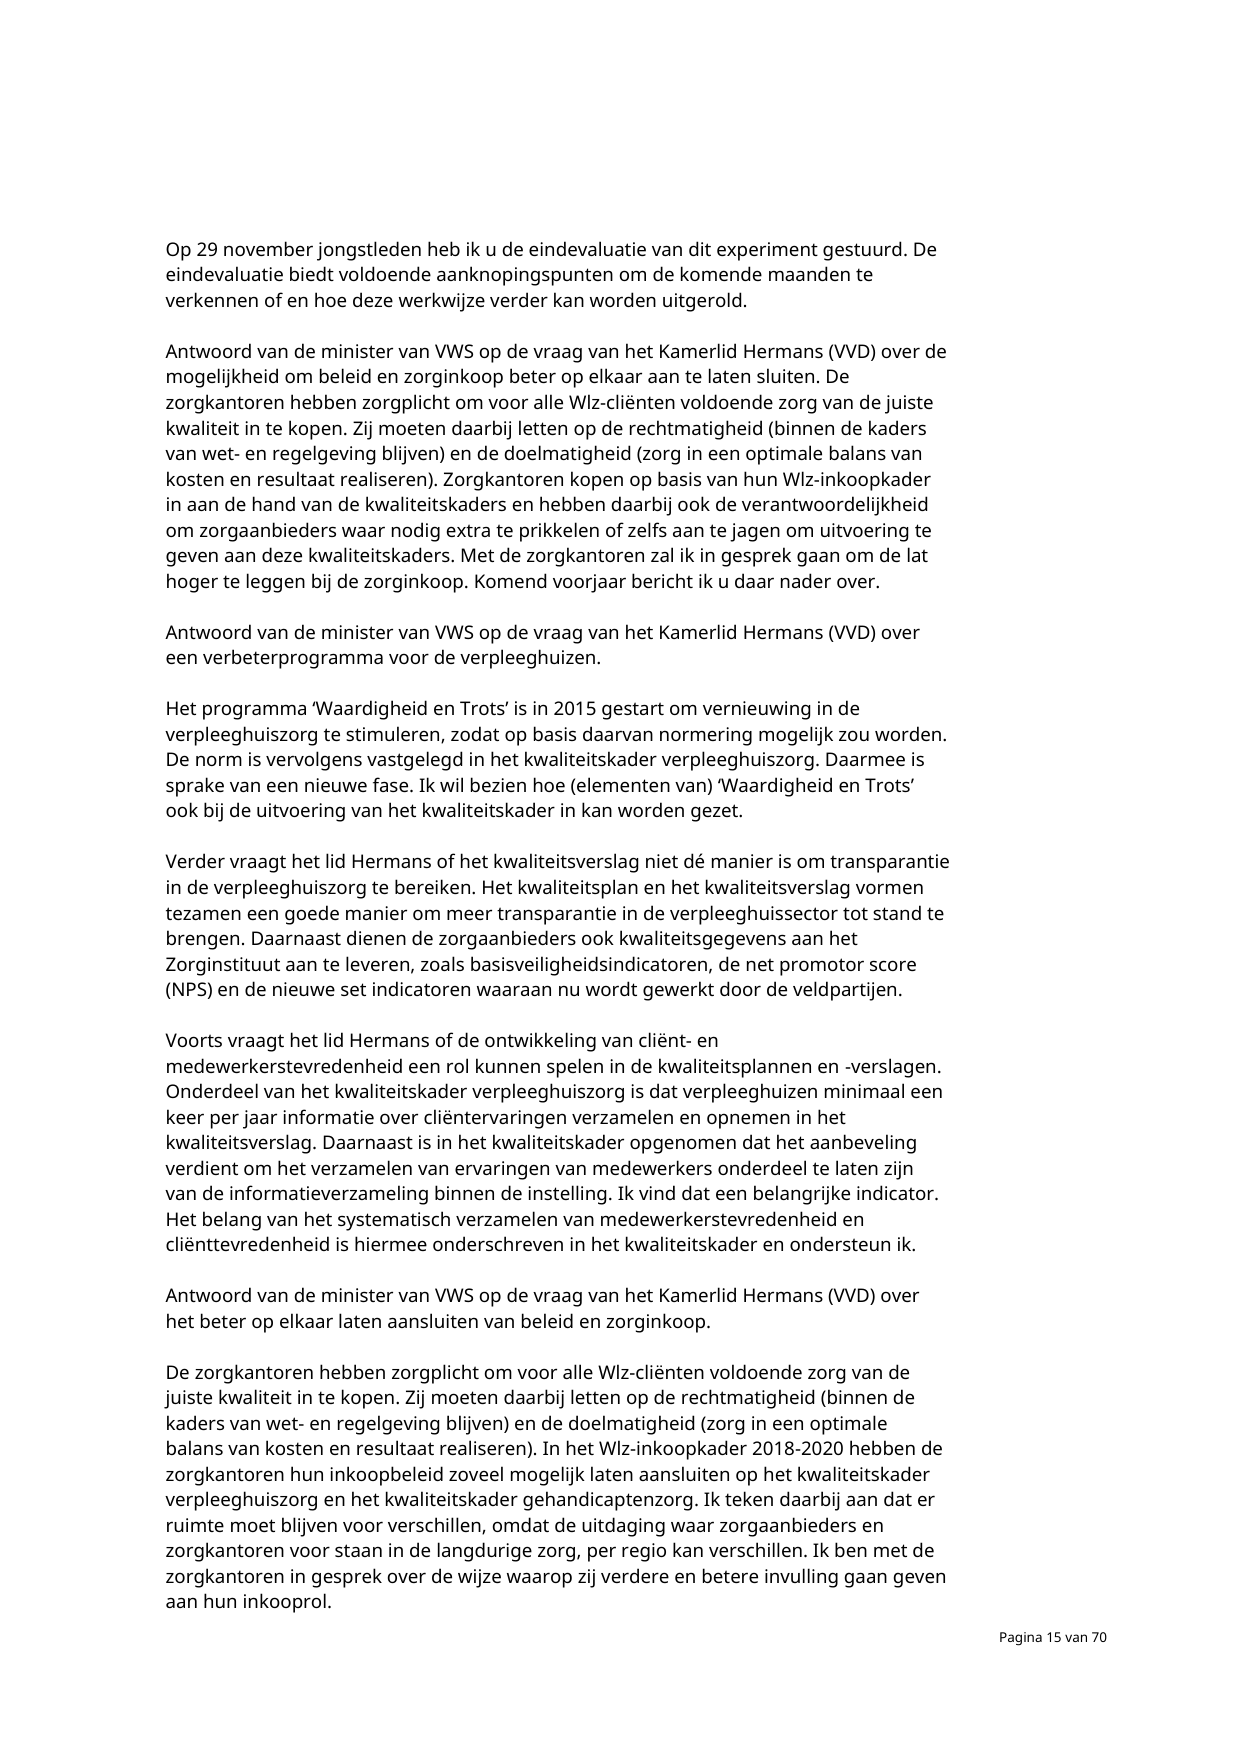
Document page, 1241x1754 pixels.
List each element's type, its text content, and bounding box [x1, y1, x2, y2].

text Antwoord van de minister van VWS op de vraag van het Kamerlid Hermans (VVD) over het beter op elkaar laten aansluiten van beleid en zorginkoop. [165, 1283, 950, 1359]
text Antwoord van de minister van VWS op de vraag van het Kamerlid () over de mogelijkheid om beleid en zorginkoop beter op elkaar aan te laten sluiten. De zorgkantoren hebben zorgplicht om voor alle Wlz-cliënten voldoende zorg van de juiste kwaliteit in te kopen. Zij moeten daarbij letten op de rechtmatigheid (binnen de kaders van wet- en regelgeving blijven) en de doelmatigheid (zorg in een optimale balans van kosten en resultaat realiseren). Zorgkantoren kopen op basis van hun Wlz-inkoopkader in aan de hand van de kwaliteitskaders en hebben daarbij ook de verantwoordelijkheid om zorgaanbieders waar nodig extra te prikkelen of zelfs aan te jagen om uitvoering te geven aan deze kwaliteitskaders. Met de zorgkantoren zal ik in gesprek gaan om de lat hoger te leggen bij de zorginkoop. Komend voorjaar bericht ik u daar nader over. [165, 338, 950, 593]
text Verder vraagt het lid Hermans of het kwaliteitsverslag niet dé manier is om transparantie in de verpleeghuiszorg te bereiken. Het kwaliteitsplan en het kwaliteitsverslag vormen tezamen een goede manier om meer transparantie in de verpleeghuissector tot stand te brengen. Daarnaast dienen de zorgaanbieders ook kwaliteitsgegevens aan het Zorginstituut aan te leveren, zoals basisveiligheidsindicatoren, de net promotor score (NPS) en de nieuwe set indicatoren waaraan nu wordt gewerkt door de veldpartijen. [165, 849, 950, 1002]
text Voorts vraagt het lid Hermans of de ontwikkeling van cliënt- en medewerkerstevredenheid een rol kunnen spelen in de kwaliteitsplannen en -verslagen. Onderdeel van het kwaliteitskader verpleeghuiszorg is dat verpleeghuizen minimaal een keer per jaar informatie over cliëntervaringen verzamelen en opnemen in het kwaliteitsverslag. Daarnaast is in het kwaliteitskader opgenomen dat het aanbeveling verdient om het verzamelen van ervaringen van medewerkers onderdeel te laten zijn van de informatieverzameling binnen de instelling. Ik vind dat een belangrijke indicator. Het belang van het systematisch verzamelen van medewerkerstevredenheid en cliënttevredenheid is hiermee onderschreven in het kwaliteitskader en ondersteun ik. [165, 1027, 950, 1257]
text Het programma ‘Waardigheid en Trots’ is in 2015 gestart om vernieuwing in de verpleeghuiszorg te stimuleren, zodat op basis daarvan normering mogelijk zou worden. De norm is vervolgens vastgelegd in het kwaliteitskader verpleeghuiszorg. Daarmee is sprake van een nieuwe fase. Ik wil bezien hoe (elementen van) ‘Waardigheid en Trots’ ook bij de uitvoering van het kwaliteitskader in kan worden gezet. [165, 696, 950, 823]
text Op 29 november jongstleden heb ik u de eindevaluatie van dit experiment gestuurd. De eindevaluatie biedt voldoende aanknopingspunten om de komende maanden te verkennen of en hoe deze werkwijze verder kan worden uitgerold. [165, 236, 950, 313]
text Antwoord van de minister van VWS op de vraag van het Kamerlid () over een verbeterprogramma voor de verpleeghuizen. [165, 593, 950, 670]
text De zorgkantoren hebben zorgplicht om voor alle Wlz-cliënten voldoende zorg van de juiste kwaliteit in te kopen. Zij moeten daarbij letten op de rechtmatigheid (binnen de kaders van wet- en regelgeving blijven) en de doelmatigheid (zorg in een optimale balans van kosten en resultaat realiseren). In het Wlz-inkoopkader 2018-2020 hebben de zorgkantoren hun inkoopbeleid zoveel mogelijk laten aansluiten op het kwaliteitskader verpleeghuiszorg en het kwaliteitskader gehandicaptenzorg. Ik teken daarbij aan dat er ruimte moet blijven voor verschillen, omdat de uitdaging waar zorgaanbieders en zorgkantoren voor staan in de langdurige zorg, per regio kan verschillen. Ik ben met de zorgkantoren in gesprek over de wijze waarop zij verdere en betere invulling gaan geven aan hun inkooprol. [165, 1359, 950, 1614]
